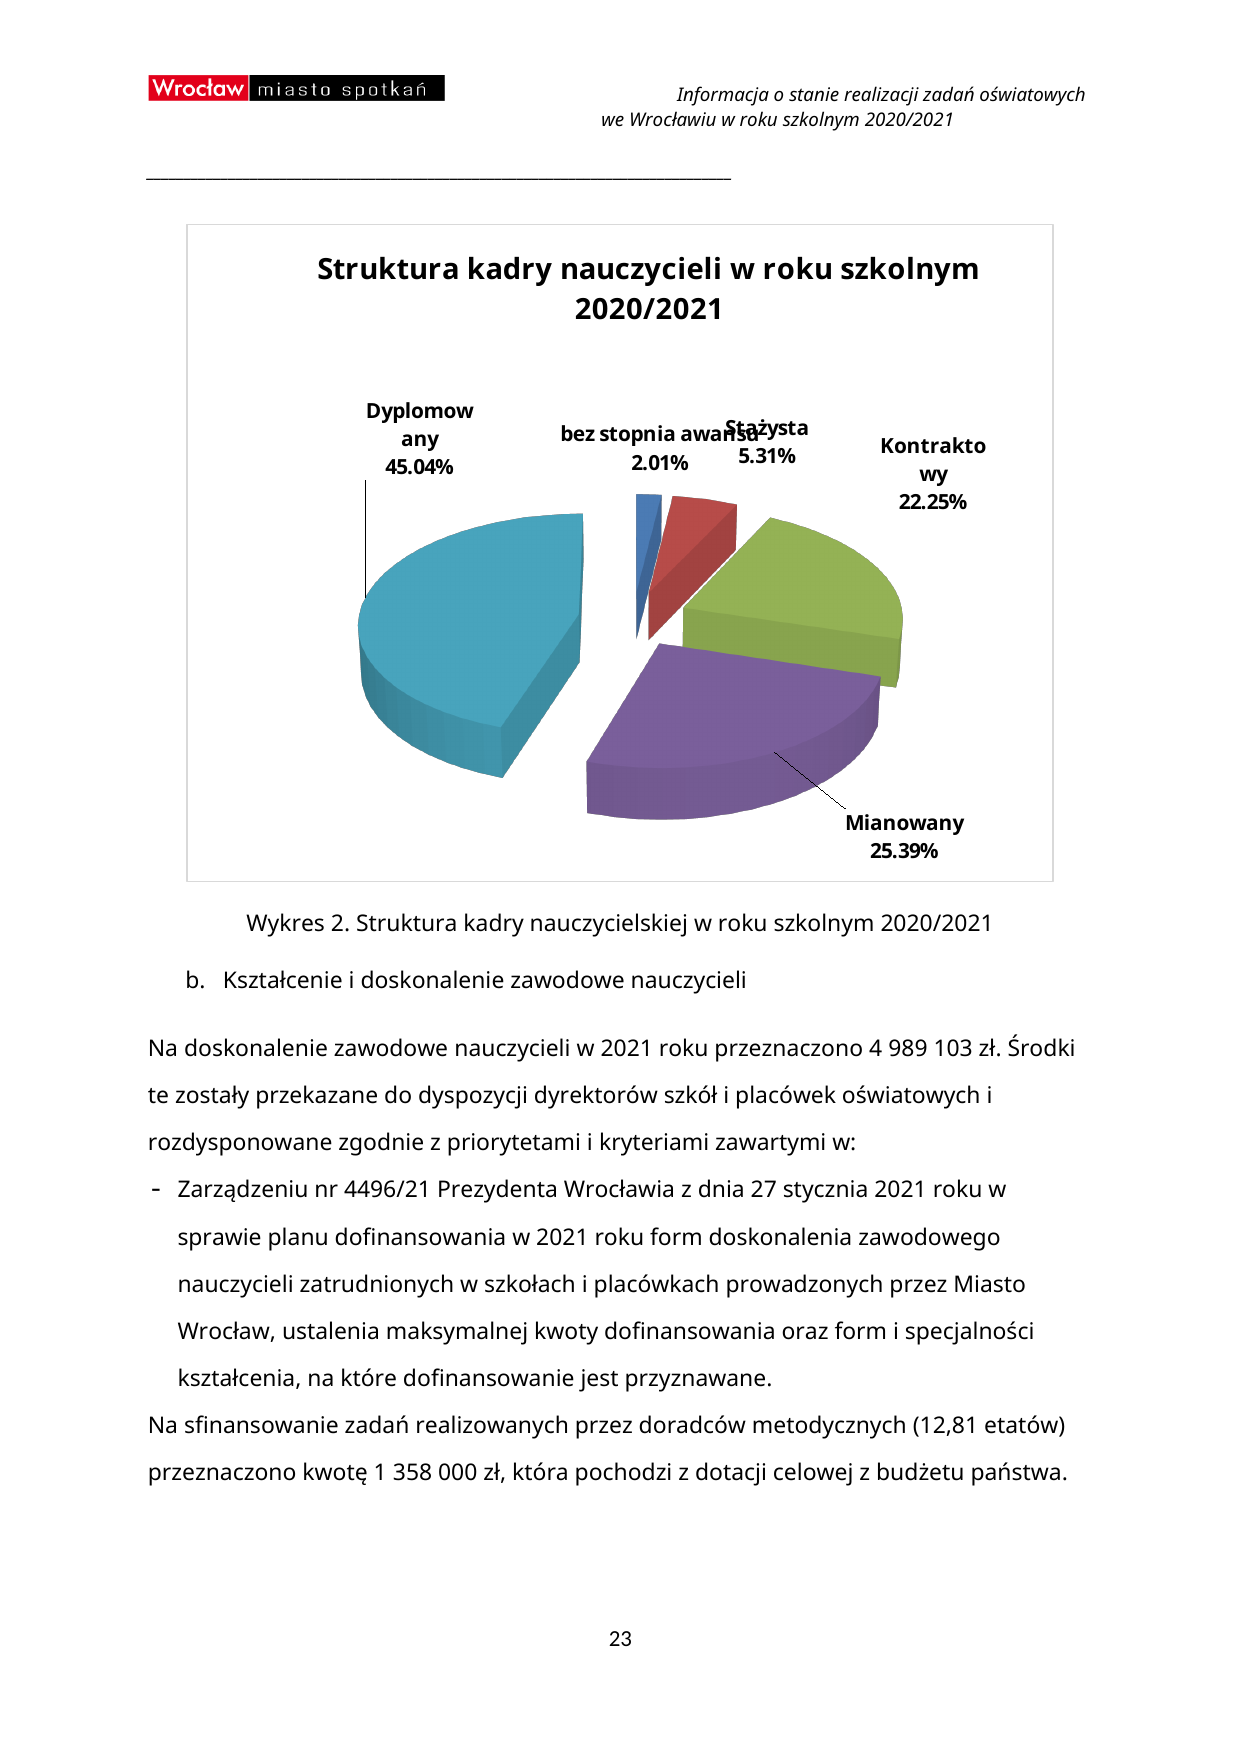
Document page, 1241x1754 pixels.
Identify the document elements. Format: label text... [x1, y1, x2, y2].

text Wykres 2. Struktura kadry nauczycielskiej w roku szkolnym 2020/2021 [148, 907, 1093, 938]
text Na sfinansowanie zadań realizowanych przez doradców metodycznych (12,81 etatów) przeznaczono kwotę 1 358 000 zł, która pochodzi z dotacji celowej z budżetu państwa. [148, 1408, 1093, 1487]
text Na doskonalenie zawodowe nauczycieli w 2021 roku przeznaczono 4 989 103 zł. Środki te zostały przekazane do dyspozycji dyrektorów szkół i placówek oświatowych i rozdysponowane zgodnie z priorytetami i kryteriami zawartymi w: [148, 1032, 1093, 1157]
picture [147, 73, 445, 102]
subtitle Kształcenie i doskonalenie zawodowe nauczycieli [185, 964, 1093, 995]
list Zarządzeniu nr 4496/21 Prezydenta Wrocławia z dnia 27 stycznia 2021 roku w sprawie planu dofinansowania w 2021 roku form doskonalenia zawodowego nauczycieli zatrudnionych w szkołach i placówkach prowadzonych przez Miasto Wrocław, ustalenia maksymalnej kwoty dofinansowania oraz form i specjalności kształcenia, na które dofinansowanie jest przyznawane. [148, 1173, 1093, 1393]
